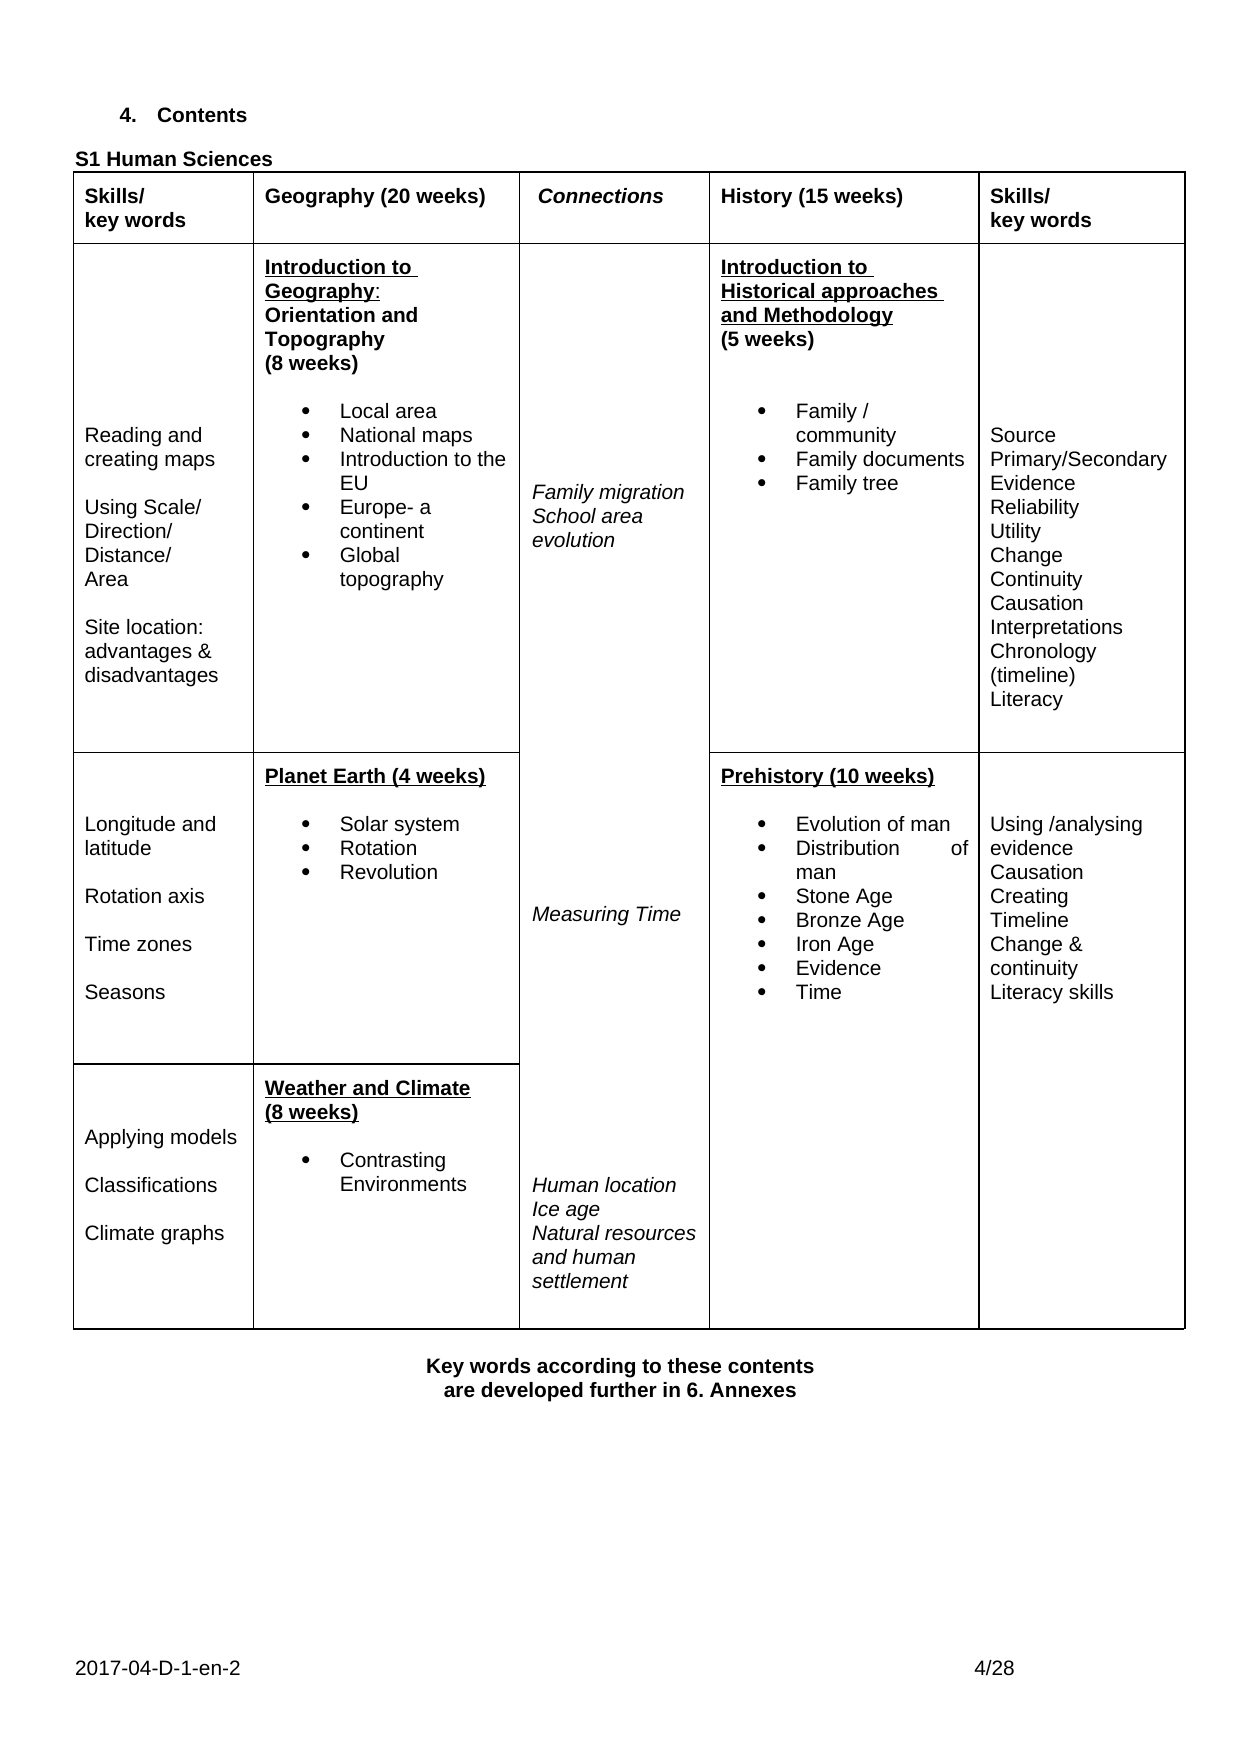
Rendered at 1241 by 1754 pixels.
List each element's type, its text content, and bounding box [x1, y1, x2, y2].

text are developed further in 6. Annexes [75, 1377, 1165, 1401]
text S1 Human Sciences [75, 147, 1165, 171]
table_cell Reading and creating maps Using Scale/ Direction/ Distance/ Area Site location: advantages & disadvantages [74, 244, 253, 751]
table_header History (15 weeks) [710, 173, 978, 243]
table_cell Applying models Classifications Climate graphs [74, 1065, 253, 1328]
table_cell Using /analysing evidence Causation Creating Timeline Change & continuity Literacy skills [980, 753, 1184, 1328]
list Contents [119, 102, 1165, 126]
table_cell Longitude and latitude Rotation axis Time zones Seasons [74, 753, 253, 1063]
table_cell Introduction to Historical approaches and Methodology (5 weeks) Family / community Family documents Family tree [710, 244, 978, 751]
table_cell Source Primary/Secondary Evidence Reliability Utility Change Continuity Causation Interpretations Chronology (timeline) Literacy [980, 244, 1184, 751]
table_cell Family migration School area evolution Measuring Time Human location Ice age Natural resources and human settlement [520, 244, 709, 1328]
table_cell Weather and Climate (8 weeks) Contrasting Environments [254, 1065, 519, 1328]
table_header Skills/ key words [74, 173, 253, 243]
table_cell Prehistory (10 weeks) Evolution of man Distribution of man Stone Age Bronze Age Iron Age Evidence Time [710, 753, 978, 1328]
table_header Connections [520, 173, 709, 243]
table_cell Planet Earth (4 weeks) Solar system Rotation Revolution [254, 753, 519, 1063]
table_header Geography (20 weeks) [254, 173, 519, 243]
text Key words according to these contents [75, 1353, 1165, 1377]
table_header Skills/ key words [980, 173, 1184, 243]
table_cell Introduction to Geography: Orientation and Topography (8 weeks) Local area National maps Introduction to the EU Europe- a continent Global topography [254, 244, 519, 751]
